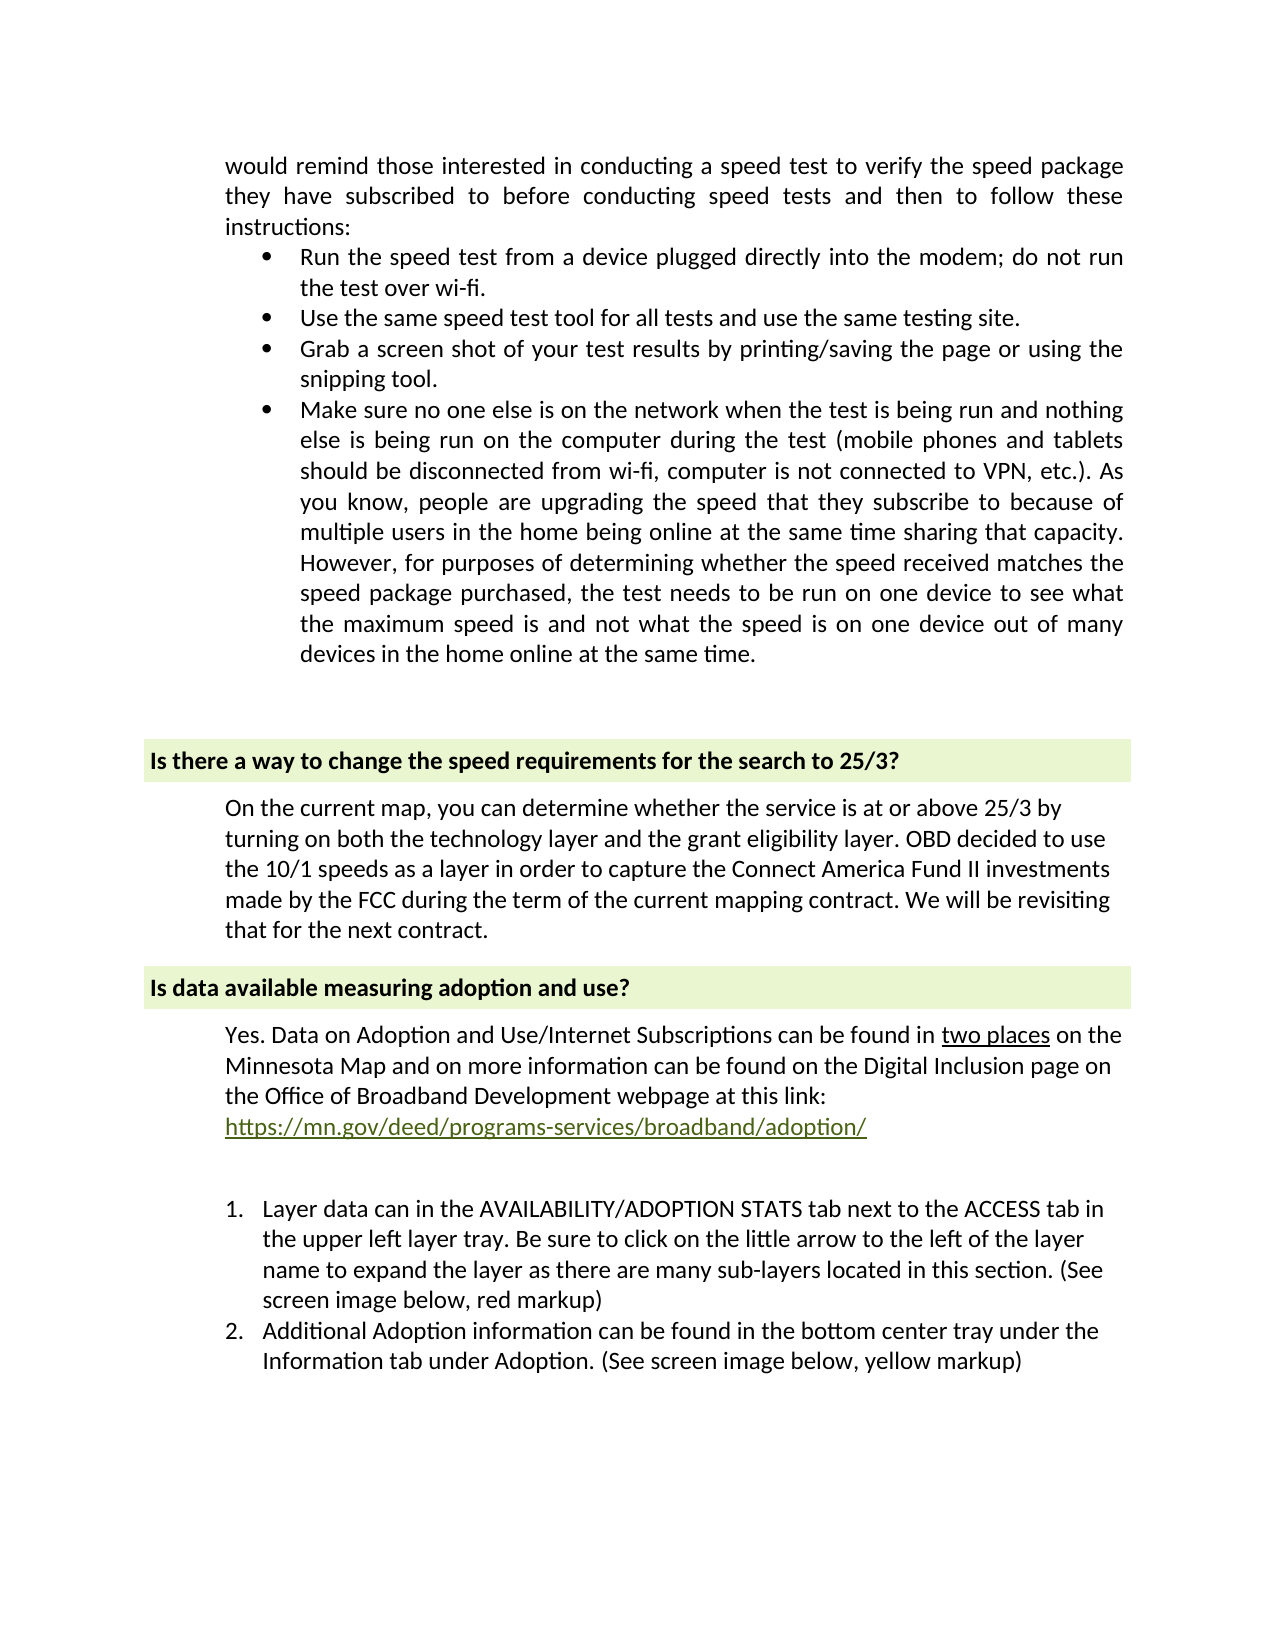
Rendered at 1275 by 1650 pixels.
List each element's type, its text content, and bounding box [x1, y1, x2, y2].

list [225, 150, 1125, 242]
list Grab a screen shot of your test results by printing/saving the page or using the snipping tool. [262, 333, 1125, 394]
text Yes. Data on Adoption and Use/Internet Subscriptions can be found in two places on the Minnesota Map and on more information can be found on the Digital Inclusion page on the Office of Broadband Development webpage at this link: https://mn.gov/deed/programs-services/broadband/adoption/ [225, 1019, 1125, 1141]
subtitle Is data available measuring adoption and use? [150, 972, 1125, 1003]
subtitle Is there a way to change the speed requirements for the search to 25/3? [150, 745, 1125, 776]
list Use the same speed test tool for all tests and use the same testing site. [262, 303, 1125, 333]
list Make sure no one else is on the network when the test is being run and nothing else is being run on the computer during the test (mobile phones and tablets should be disconnected from wi-fi, computer is not connected to VPN, etc.). As you know, people are upgrading the speed that they subscribe to because of multiple users in the home being online at the same time sharing that capacity. However, for purposes of determining whether the speed received matches the speed package purchased, the test needs to be run on one device to see what the maximum speed is and not what the speed is on one device out of many devices in the home online at the same time. [262, 394, 1125, 669]
list Run the speed test from a device plugged directly into the modem; do not run the test over wi-fi. [262, 242, 1125, 303]
list Layer data can in the AVAILABILITY/ADOPTION STATS tab next to the ACCESS tab in the upper left layer tray. Be sure to click on the little arrow to the left of the layer name to expand the layer as there are many sub-layers located in this section. (See screen image below, red markup) [225, 1193, 1125, 1315]
text On the current map, you can determine whether the service is at or above 25/3 by turning on both the technology layer and the grant eligibility layer. OBD decided to use the 10/1 speeds as a layer in order to capture the Connect America Fund II investments made by the FCC during the term of the current mapping contract. We will be revisiting that for the next contract. [225, 792, 1125, 945]
list Additional Adoption information can be found in the bottom center tray under the Information tab under Adoption. (See screen image below, yellow markup) [225, 1315, 1125, 1376]
